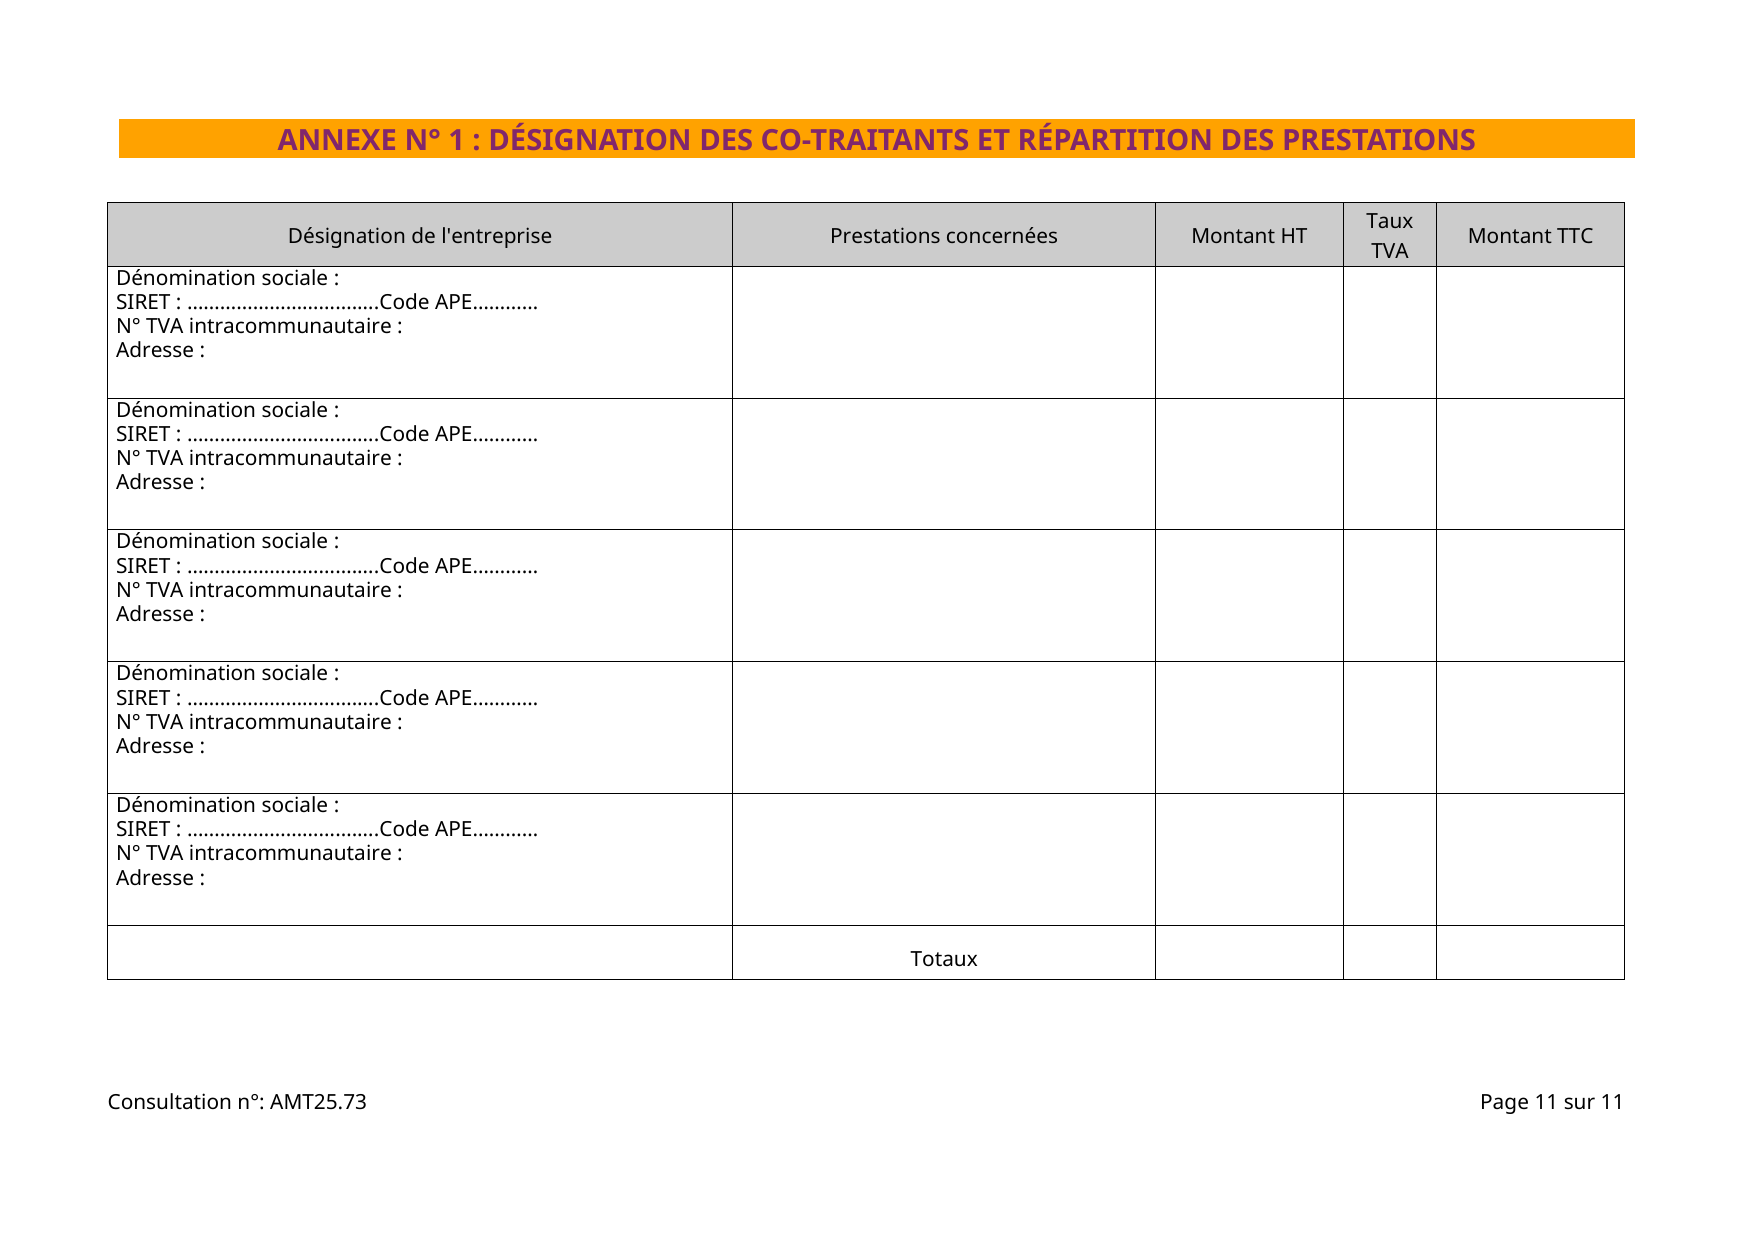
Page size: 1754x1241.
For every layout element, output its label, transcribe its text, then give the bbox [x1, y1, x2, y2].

table_cell [1156, 662, 1343, 793]
subtitle ANNEXE N° 1 : DÉSIGNATION DES CO-TRAITANTS ET RÉPARTITION DES PRESTATIONS [119, 119, 1635, 158]
table_cell [733, 267, 1155, 397]
table_cell [1437, 662, 1624, 793]
table_cell [1156, 794, 1343, 924]
table_cell [1344, 926, 1436, 979]
table_cell Dénomination sociale : SIRET : ………………………….….Code APE………… N° TVA intracommunautaire : Adresse : [108, 794, 732, 924]
table_cell [733, 662, 1155, 793]
table_cell Totaux [733, 926, 1155, 979]
table_cell [1437, 399, 1624, 529]
table_cell Dénomination sociale : SIRET : ………………………….….Code APE………… N° TVA intracommunautaire : Adresse : [108, 530, 732, 661]
table_cell [1437, 926, 1624, 979]
table_header Taux TVA [1344, 203, 1436, 266]
table_cell [1156, 399, 1343, 529]
table_cell [733, 794, 1155, 924]
table_cell [1437, 530, 1624, 661]
table_cell Dénomination sociale : SIRET : ………………………….….Code APE………… N° TVA intracommunautaire : Adresse : [108, 267, 732, 397]
table_header Montant TTC [1437, 203, 1624, 266]
table_cell [1156, 530, 1343, 661]
table_cell [1156, 926, 1343, 979]
table_header Montant HT [1156, 203, 1343, 266]
table_header Prestations concernées [733, 203, 1155, 266]
table_cell [1344, 399, 1436, 529]
table_cell [1344, 267, 1436, 397]
table_cell [1344, 794, 1436, 924]
table_cell [733, 530, 1155, 661]
table_cell [1344, 530, 1436, 661]
table_header Désignation de l'entreprise [108, 203, 732, 266]
table_cell [1437, 794, 1624, 924]
table_cell [733, 399, 1155, 529]
table_cell [1437, 267, 1624, 397]
table_cell [1156, 267, 1343, 397]
table_cell Dénomination sociale : SIRET : ………………………….….Code APE………… N° TVA intracommunautaire : Adresse : [108, 399, 732, 529]
table_cell Dénomination sociale : SIRET : ………………………….….Code APE………… N° TVA intracommunautaire : Adresse : [108, 662, 732, 793]
table_cell [1344, 662, 1436, 793]
table_cell [108, 926, 732, 979]
